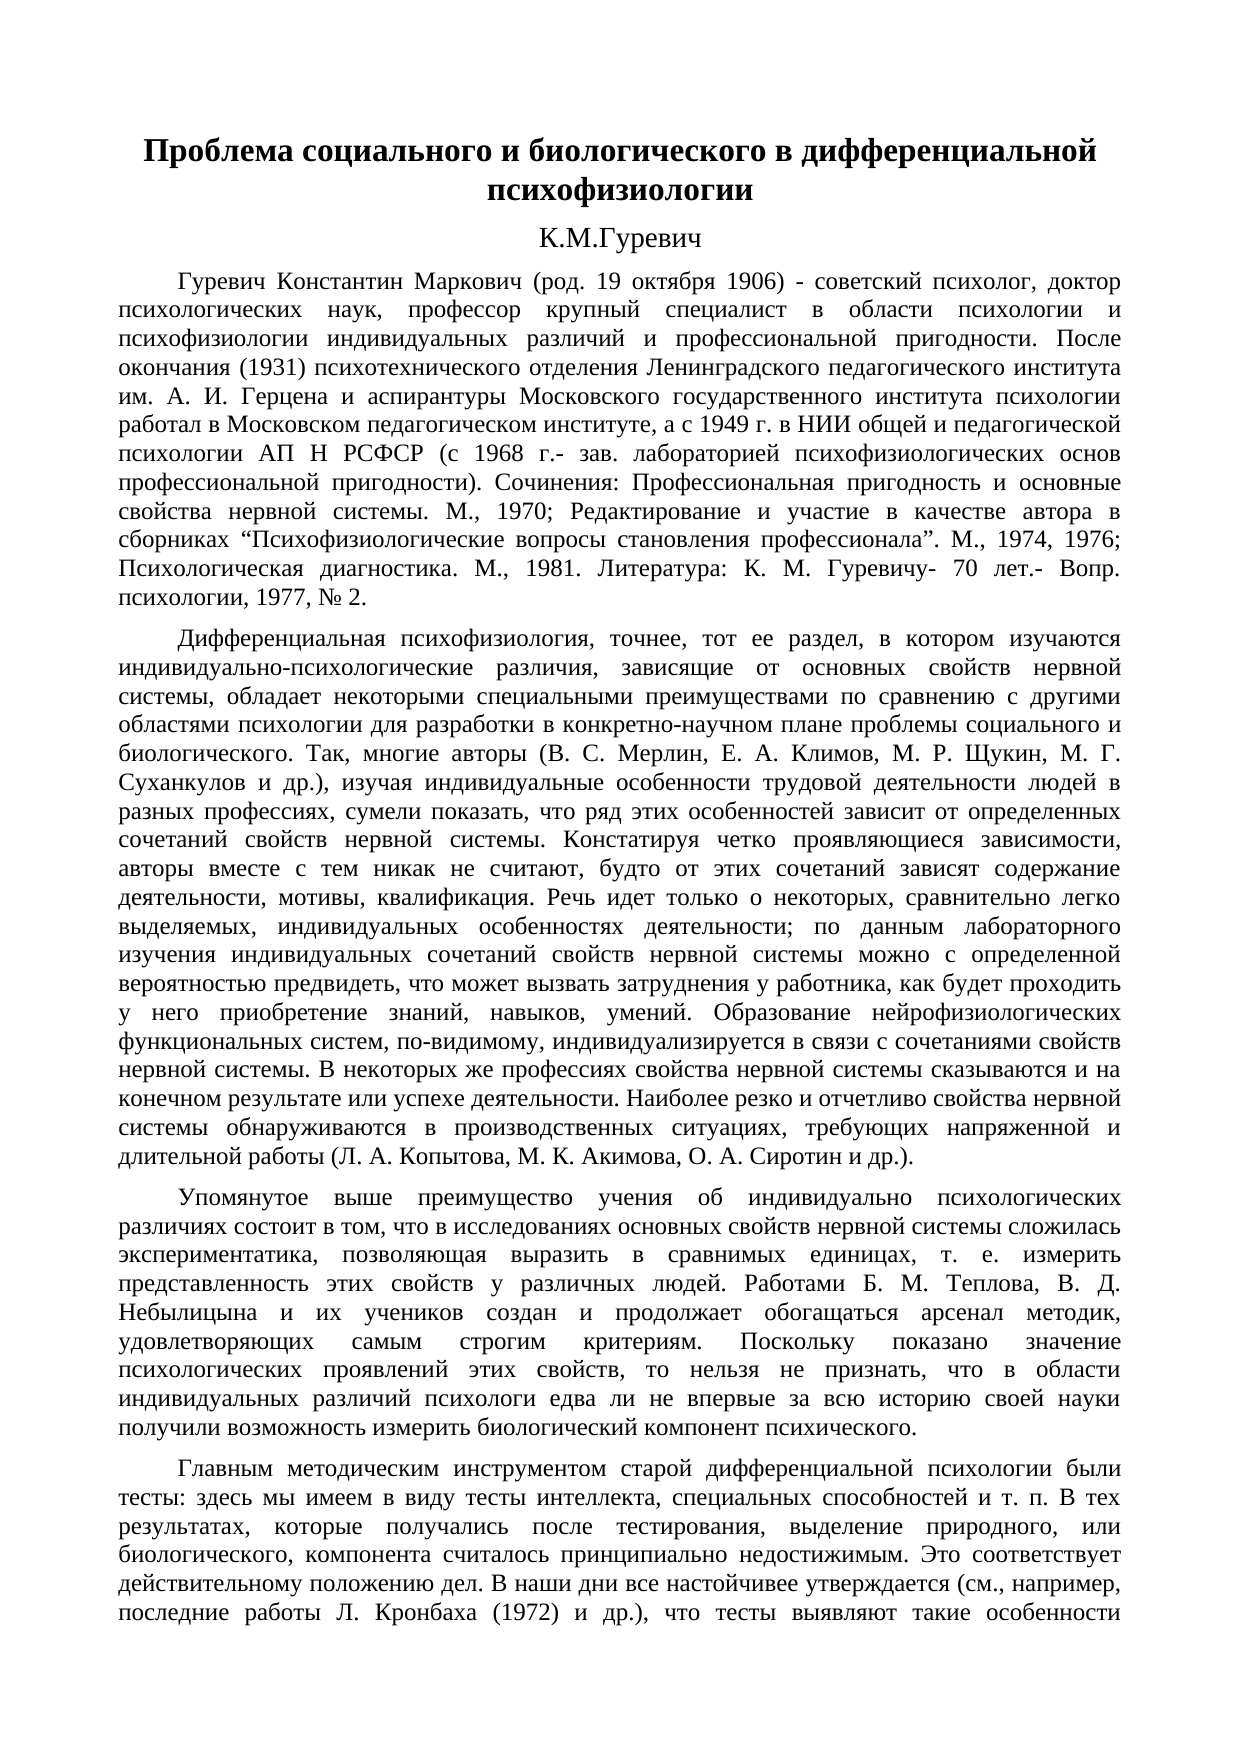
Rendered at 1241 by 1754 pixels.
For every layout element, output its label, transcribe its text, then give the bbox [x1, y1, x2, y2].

text К.М.Гуревич [118, 220, 1122, 253]
text Проблема социального и биологического в дифференциальной психофизиологии [118, 131, 1122, 207]
text Упомянутое выше преимущество учения об индивидуально психологических различиях состоит в том, что в исследованиях основных свойств нервной системы сложилась экспериментатика, позволяющая выразить в сравнимых единицах, т. е. измерить представленность этих свойств у различных людей. Работами Б. М. Теплова, В. Д. Небылицына и их учеников создан и продолжает обогащаться арсенал методик, удовлетворяющих самым строгим критериям. Поскольку показано значение психологических проявлений этих свойств, то нельзя не признать, что в области индивидуальных различий психологи едва ли не впервые за всю историю своей науки получили возможность измерить биологический компонент психического. [118, 1182, 1122, 1441]
text Гуревич Константин Маркович (род. 19 октября 1906) - советский психолог, доктор психологических наук, профессор крупный специалист в области психологии и психофизиологии индивидуальных различий и профессиональной пригодности. После окончания (1931) психотехнического отделения Ленинградского педагогического института им. А. И. Герцена и аспирантуры Московского государственного института психологии работал в Московском педагогическом институте, а с 1949 г. в НИИ общей и педагогической психологии АП Н РСФСР (с 1968 г.- зав. лабораторией психофизиологических основ профессиональной пригодности). Сочинения: Профессиональная пригодность и основные свойства нервной системы. М., 1970; Редактирование и участие в качестве автора в сборниках “Психофизиологические вопросы становления профессионала”. М., 1974, 1976; Психологическая диагностика. М., 1981. Литература: К. М. Гуревичу- 70 лет.- Вопр. психологии, 1977, № 2. [118, 266, 1122, 611]
text Дифференциальная психофизиология, точнее, тот ее раздел, в котором изучаются индивидуально-психологические различия, зависящие от основных свойств нервной системы, обладает некоторыми специальными преимуществами по сравнению с другими областями психологии для разработки в конкретно-научном плане проблемы социального и биологического. Так, многие авторы (В. С. Мерлин, Е. А. Климов, М. Р. Щукин, М. Г. Суханкулов и др.), изучая индивидуальные особенности трудовой деятельности людей в разных профессиях, сумели показать, что ряд этих особенностей зависит от определенных сочетаний свойств нервной системы. Констатируя четко проявляющиеся зависимости, авторы вместе с тем никак не считают, будто от этих сочетаний зависят содержание деятельности, мотивы, квалификация. Речь идет только о некоторых, сравнительно легко выделяемых, индивидуальных особенностях деятельности; по данным лабораторного изучения индивидуальных сочетаний свойств нервной системы можно с определенной вероятностью предвидеть, что может вызвать затруднения у работника, как будет проходить у него приобретение знаний, навыков, умений. Образование нейрофизиологических функциональных систем, по-видимому, индивидуализируется в связи с сочетаниями свойств нервной системы. В некоторых же профессиях свойства нервной системы сказываются и на конечном результате или успехе деятельности. Наиболее резко и отчетливо свойства нервной системы обнаруживаются в производственных ситуациях, требующих напряженной и длительной работы (Л. А. Копытова, М. К. Акимова, О. А. Сиротин и др.). [118, 623, 1122, 1169]
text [118, 1453, 1122, 1626]
